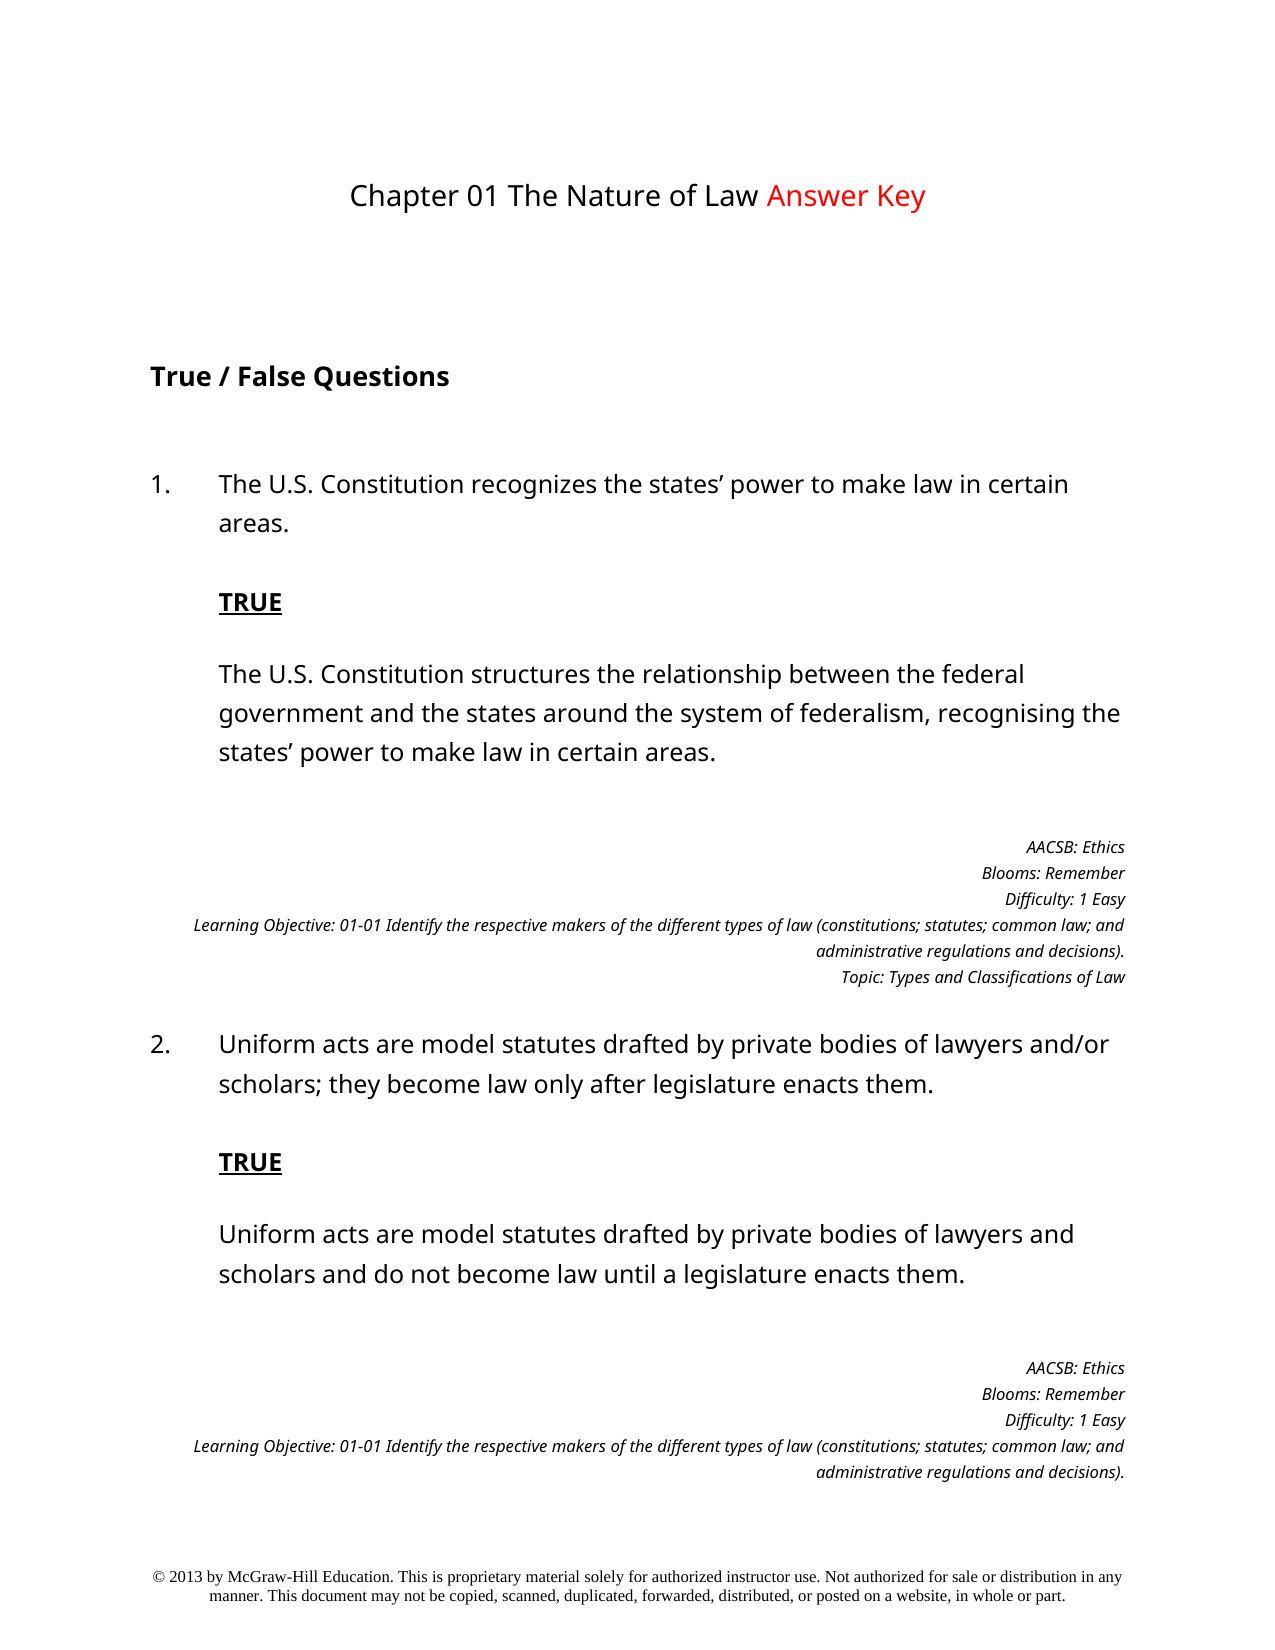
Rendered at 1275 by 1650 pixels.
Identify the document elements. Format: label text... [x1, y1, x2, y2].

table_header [150, 1357, 1125, 1483]
text True / False Questions [150, 330, 1125, 436]
table_header The U.S. Constitution recognizes the states’ power to make law in certain areas. TRUE The U.S. Constitution structures the relationship between the federal government and the states around the system of federalism, recognising the states’ power to make law in certain areas. [218, 467, 1125, 806]
table_header 2. [150, 1027, 218, 1327]
table_header Uniform acts are model statutes drafted by private bodies of lawyers and/or scholars; they become law only after legislature enacts them. TRUE Uniform acts are model statutes drafted by private bodies of lawyers and scholars and do not become law until a legislature enacts them. [218, 1027, 1125, 1327]
text Chapter 01 The Nature of Law Answer Key [150, 175, 1125, 247]
table_header 1. [150, 467, 218, 806]
